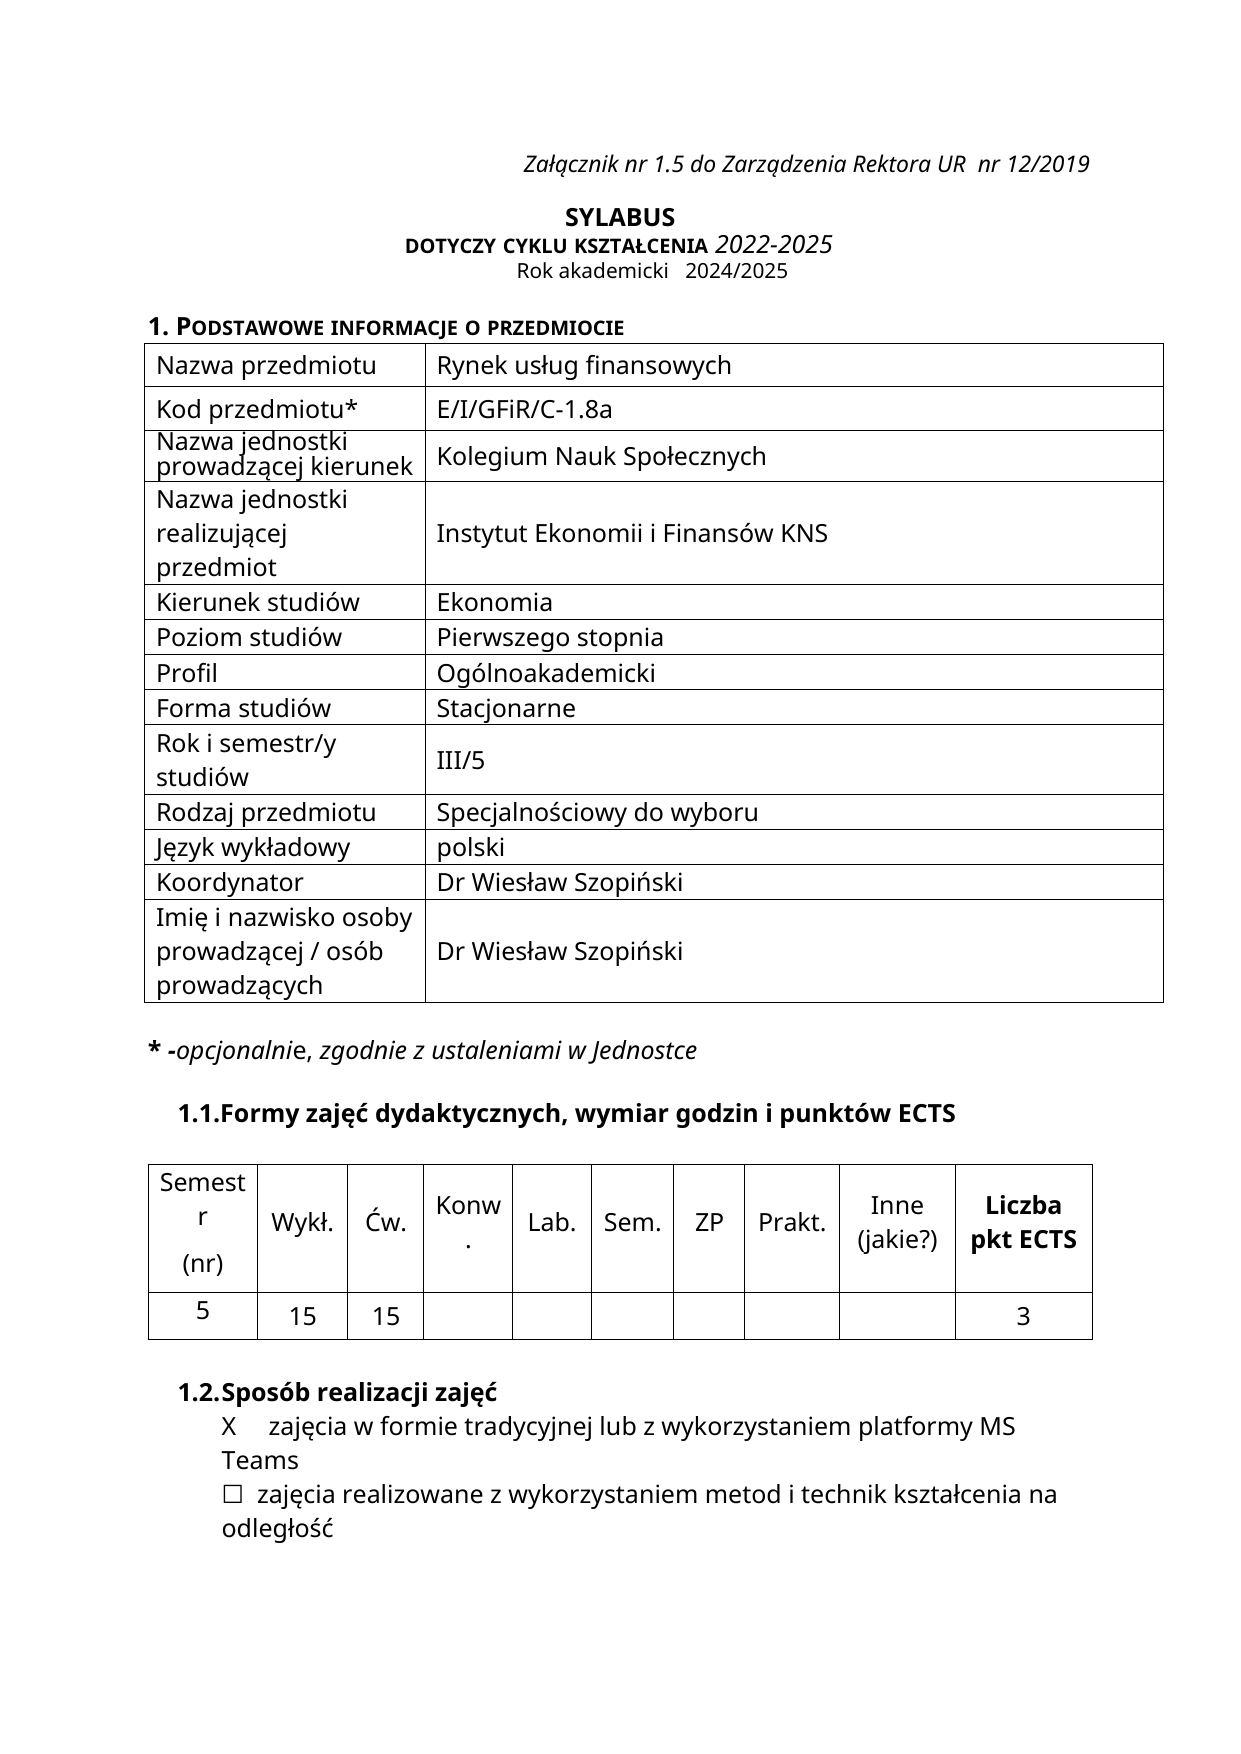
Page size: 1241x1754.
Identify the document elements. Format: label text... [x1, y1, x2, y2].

table_cell Nazwa jednostki realizującej przedmiot [145, 482, 425, 584]
table_header ZP [674, 1165, 744, 1292]
table_cell Imię i nazwisko osoby prowadzącej / osób prowadzących [145, 900, 425, 1002]
text ☐ zajęcia realizowane z wykorzystaniem metod i technik kształcenia na odległość [221, 1476, 1093, 1544]
table_cell Koordynator [145, 865, 425, 899]
text dotyczy cyklu kształcenia 2022-2025 [148, 234, 1093, 259]
table_cell Nazwa jednostki prowadzącej kierunek [145, 431, 425, 481]
table_header Prakt. [745, 1165, 839, 1292]
table_cell 15 [348, 1293, 423, 1339]
table_cell Poziom studiów [145, 620, 425, 654]
text * -opcjonalnie, zgodnie z ustaleniami w Jednostce [148, 1032, 1093, 1066]
table_cell Ogólnoakademicki [426, 655, 1163, 689]
table_cell Profil [145, 655, 425, 689]
text 1. Podstawowe informacje o przedmiocie [148, 309, 1093, 343]
table_cell Kod przedmiotu* [145, 387, 425, 430]
text Załącznik nr 1.5 do Zarządzenia Rektora UR nr 12/2019 [148, 148, 1093, 179]
text SYLABUS [148, 200, 1093, 234]
table_cell Kierunek studiów [145, 585, 425, 619]
table_cell 5 [149, 1293, 257, 1339]
table_cell Instytut Ekonomii i Finansów KNS [426, 482, 1163, 584]
table_cell [592, 1293, 673, 1339]
table_cell Ekonomia [426, 585, 1163, 619]
table_header Konw. [424, 1165, 512, 1292]
text 1.2. Sposób realizacji zajęć [177, 1374, 1093, 1408]
table_cell polski [426, 830, 1163, 864]
table_cell E/I/GFiR/C-1.8a [426, 387, 1163, 430]
table_header Sem. [592, 1165, 673, 1292]
table_header Inne (jakie?) [840, 1165, 955, 1292]
table_cell Dr Wiesław Szopiński [426, 865, 1163, 899]
text 1.1.Formy zajęć dydaktycznych, wymiar godzin i punktów ECTS [177, 1096, 1093, 1129]
text X zajęcia w formie tradycyjnej lub z wykorzystaniem platformy MS Teams [221, 1408, 1093, 1476]
table_header Rynek usług finansowych [426, 344, 1163, 386]
table_header Nazwa przedmiotu [145, 344, 425, 386]
table_cell Pierwszego stopnia [426, 620, 1163, 654]
table_cell 3 [956, 1293, 1092, 1339]
table_header Lab. [513, 1165, 591, 1292]
table_cell Język wykładowy [145, 830, 425, 864]
table_cell Rok i semestr/y studiów [145, 725, 425, 793]
table_header Ćw. [348, 1165, 423, 1292]
table_cell [840, 1293, 955, 1339]
table_cell 15 [258, 1293, 347, 1339]
table_cell III/5 [426, 725, 1163, 793]
table_header Semestr (nr) [149, 1165, 257, 1292]
table_cell Dr Wiesław Szopiński [426, 900, 1163, 1002]
table_cell [674, 1293, 744, 1339]
table_cell Forma studiów [145, 690, 425, 724]
text Rok akademicki 2024/2025 [148, 259, 1093, 284]
table_cell Stacjonarne [426, 690, 1163, 724]
table_cell [513, 1293, 591, 1339]
table_cell [424, 1293, 512, 1339]
table_cell Specjalnościowy do wyboru [426, 795, 1163, 829]
table_header Wykł. [258, 1165, 347, 1292]
table_cell Kolegium Nauk Społecznych [426, 431, 1163, 481]
table_header Liczba pkt ECTS [956, 1165, 1092, 1292]
table_cell [745, 1293, 839, 1339]
table_cell Rodzaj przedmiotu [145, 795, 425, 829]
